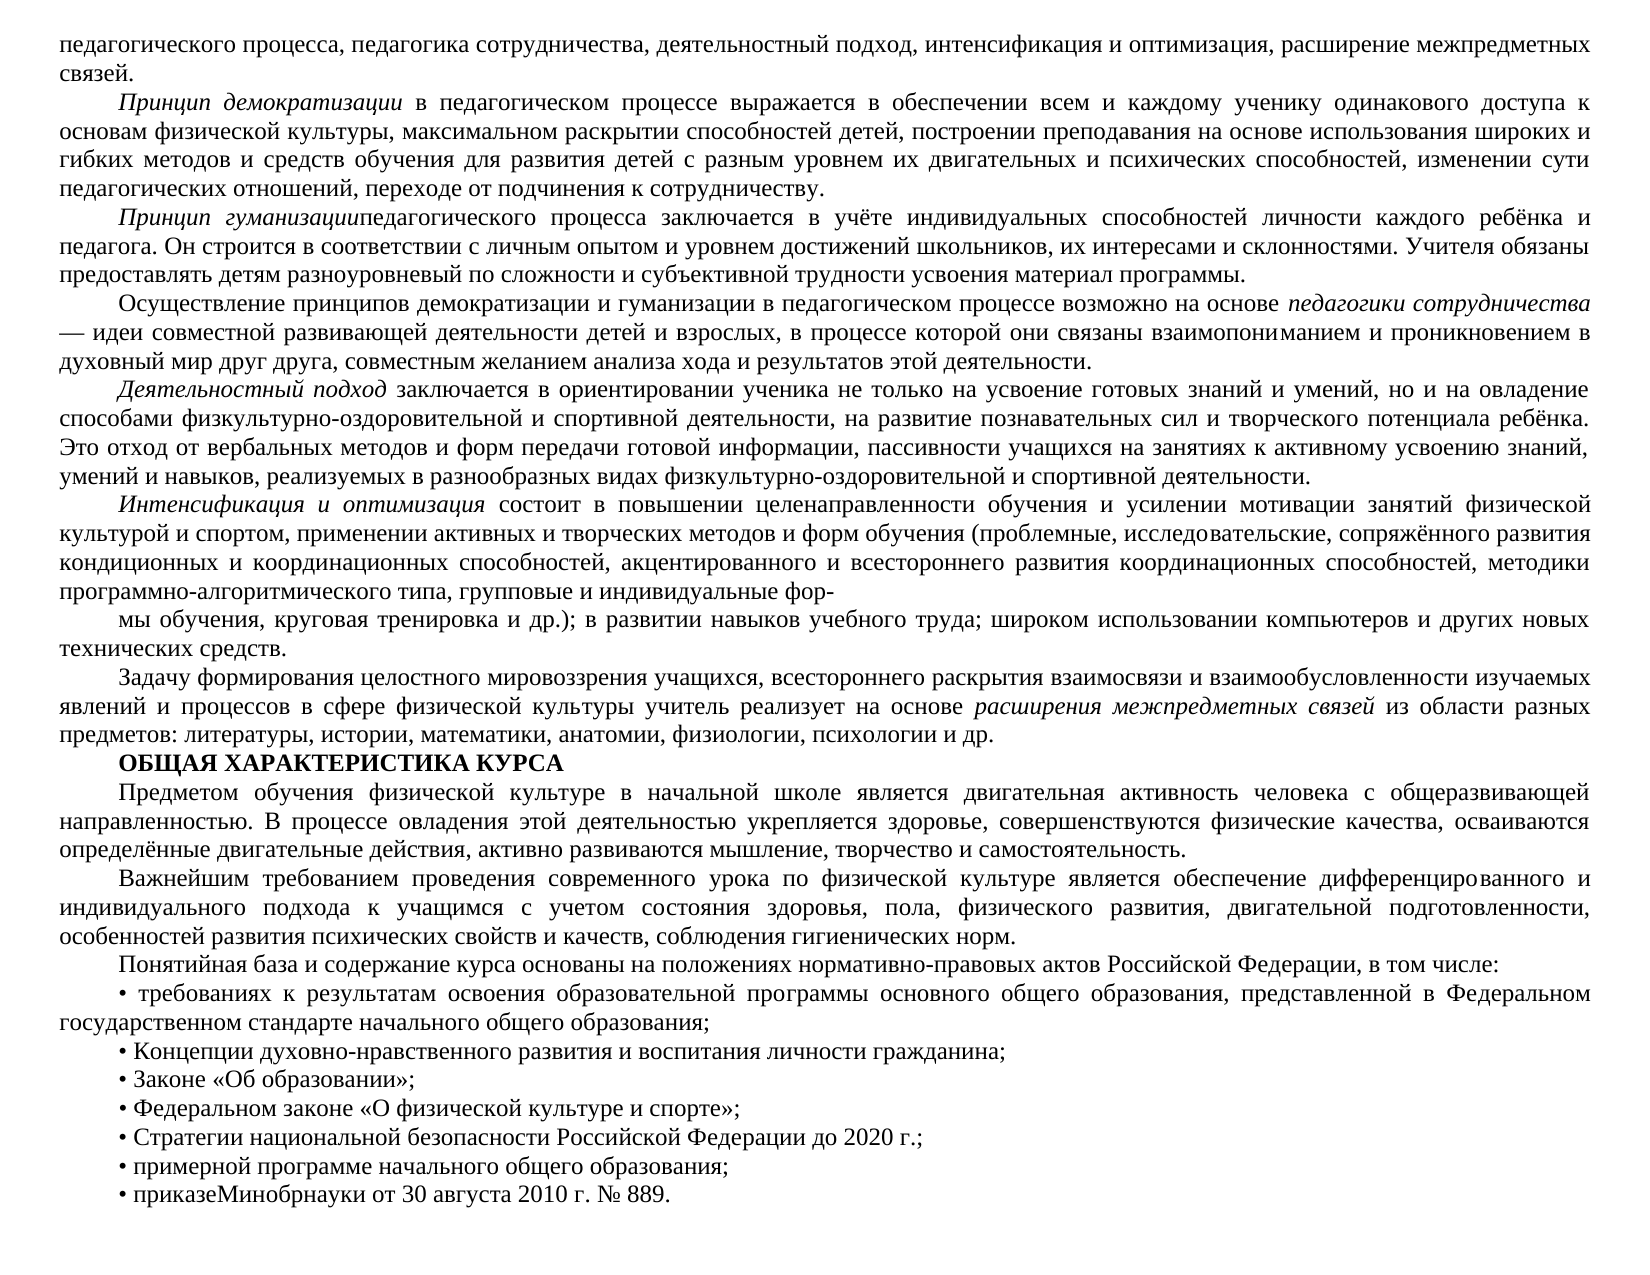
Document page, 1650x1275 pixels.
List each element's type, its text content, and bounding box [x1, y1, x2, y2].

text Осуществление принципов демократизации и гуманизации в педагогическом процессе возможно на основе педагогики сотрудничества — идеи совместной развивающей деятельности детей и взрослых, в процессе которой они связаны взаимопониманием и проникновением в духовный мир друг друга, совместным желанием анализа хода и результатов этой деятельности. [59, 288, 1591, 374]
text Принцип гуманизациипедагогического процесса заключается в учёте индивидуальных способностей личности каждого ребёнка и педагога. Он строится в соответствии с личным опытом и уровнем достижений школьников, их интересами и склонностями. Учителя обязаны предоставлять детям разноуровневый по сложности и субъективной трудности усвоения материал программы. [59, 202, 1591, 288]
text Задачу формирования целостного мировоззрения учащихся, всестороннего раскрытия взаимосвязи и взаимообусловленности изучаемых явлений и процессов в сфере физической культуры учитель реализует на основе расширения межпредметных связей из области разных предметов: литературы, истории, математики, анатомии, физиологии, психологии и др. [59, 662, 1591, 748]
text Интенсификация и оптимизация состоит в повышении целенаправленности обучения и усилении мотивации занятий физической культурой и спортом, применении активных и творческих методов и форм обучения (проблемные, исследовательские, сопряжённого развития кондиционных и координационных способностей, акцентированного и всестороннего развития координационных способностей, методики программно-алгоритмического типа, групповые и индивидуальные фор- [59, 489, 1591, 604]
text • Законе «Об образовании»; [59, 1064, 1591, 1093]
text • приказеМинобрнауки от 30 августа 2010 г. № 889. [59, 1179, 1591, 1208]
text Принцип демократизации в педагогическом процессе выражается в обеспечении всем и каждому ученику одинакового доступа к основам физической культуры, максимальном раскрытии способностей детей, построении преподавания на основе использования широких и гибких методов и средств обучения для развития детей с разным уровнем их двигательных и психических способностей, изменении сути педагогических отношений, переходе от подчинения к сотрудничеству. [59, 87, 1591, 202]
text • Федеральном законе «О физической культуре и спорте»; [59, 1093, 1591, 1122]
text • примерной программе начального общего образования; [59, 1151, 1591, 1179]
text мы обучения, круговая тренировка и др.); в развитии навыков учебного труда; широком использовании компьютеров и других новых технических средств. [59, 604, 1591, 662]
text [59, 29, 1591, 87]
text Предметом обучения физической культуре в начальной школе является двигательная активность человека с общеразвивающей направленностью. В процессе овладения этой деятельностью укрепляется здоровье, совершенствуются физические качества, осваиваются определённые двигательные действия, активно развиваются мышление, творчество и самостоятельность. [59, 777, 1591, 863]
text • Стратегии национальной безопасности Российской Федерации до 2020 г.; [59, 1122, 1591, 1151]
text • Концепции духовно-нравственного развития и воспитания личности гражданина; [59, 1036, 1591, 1064]
text ОБЩАЯ ХАРАКТЕРИСТИКА КУРСА [59, 748, 1591, 777]
text Важнейшим требованием проведения современного урока по физической культуре является обеспечение дифференцированного и индивидуального подхода к учащимся с учетом состояния здоровья, пола, физического развития, двигательной подготовленности, особенностей развития психических свойств и качеств, соблюдения гигиенических норм. [59, 863, 1591, 949]
text Понятийная база и содержание курса основаны на положениях нормативно-правовых актов Российской Федерации, в том числе: [59, 949, 1591, 978]
text • требованиях к результатам освоения образовательной программы основного общего образования, представленной в Федеральном государственном стандарте начального общего образования; [59, 978, 1591, 1036]
text Деятельностный подход заключается в ориентировании ученика не только на усвоение готовых знаний и умений, но и на овладение способами физкультурно-оздоровительной и спортивной деятельности, на развитие познавательных сил и творческого потенциала ребёнка. Это отход от вербальных методов и форм передачи готовой информации, пассивности учащихся на занятиях к активному усвоению знаний, умений и навыков, реализуемых в разнообразных видах физкультурно-оздоровительной и спортивной деятельности. [59, 374, 1591, 489]
